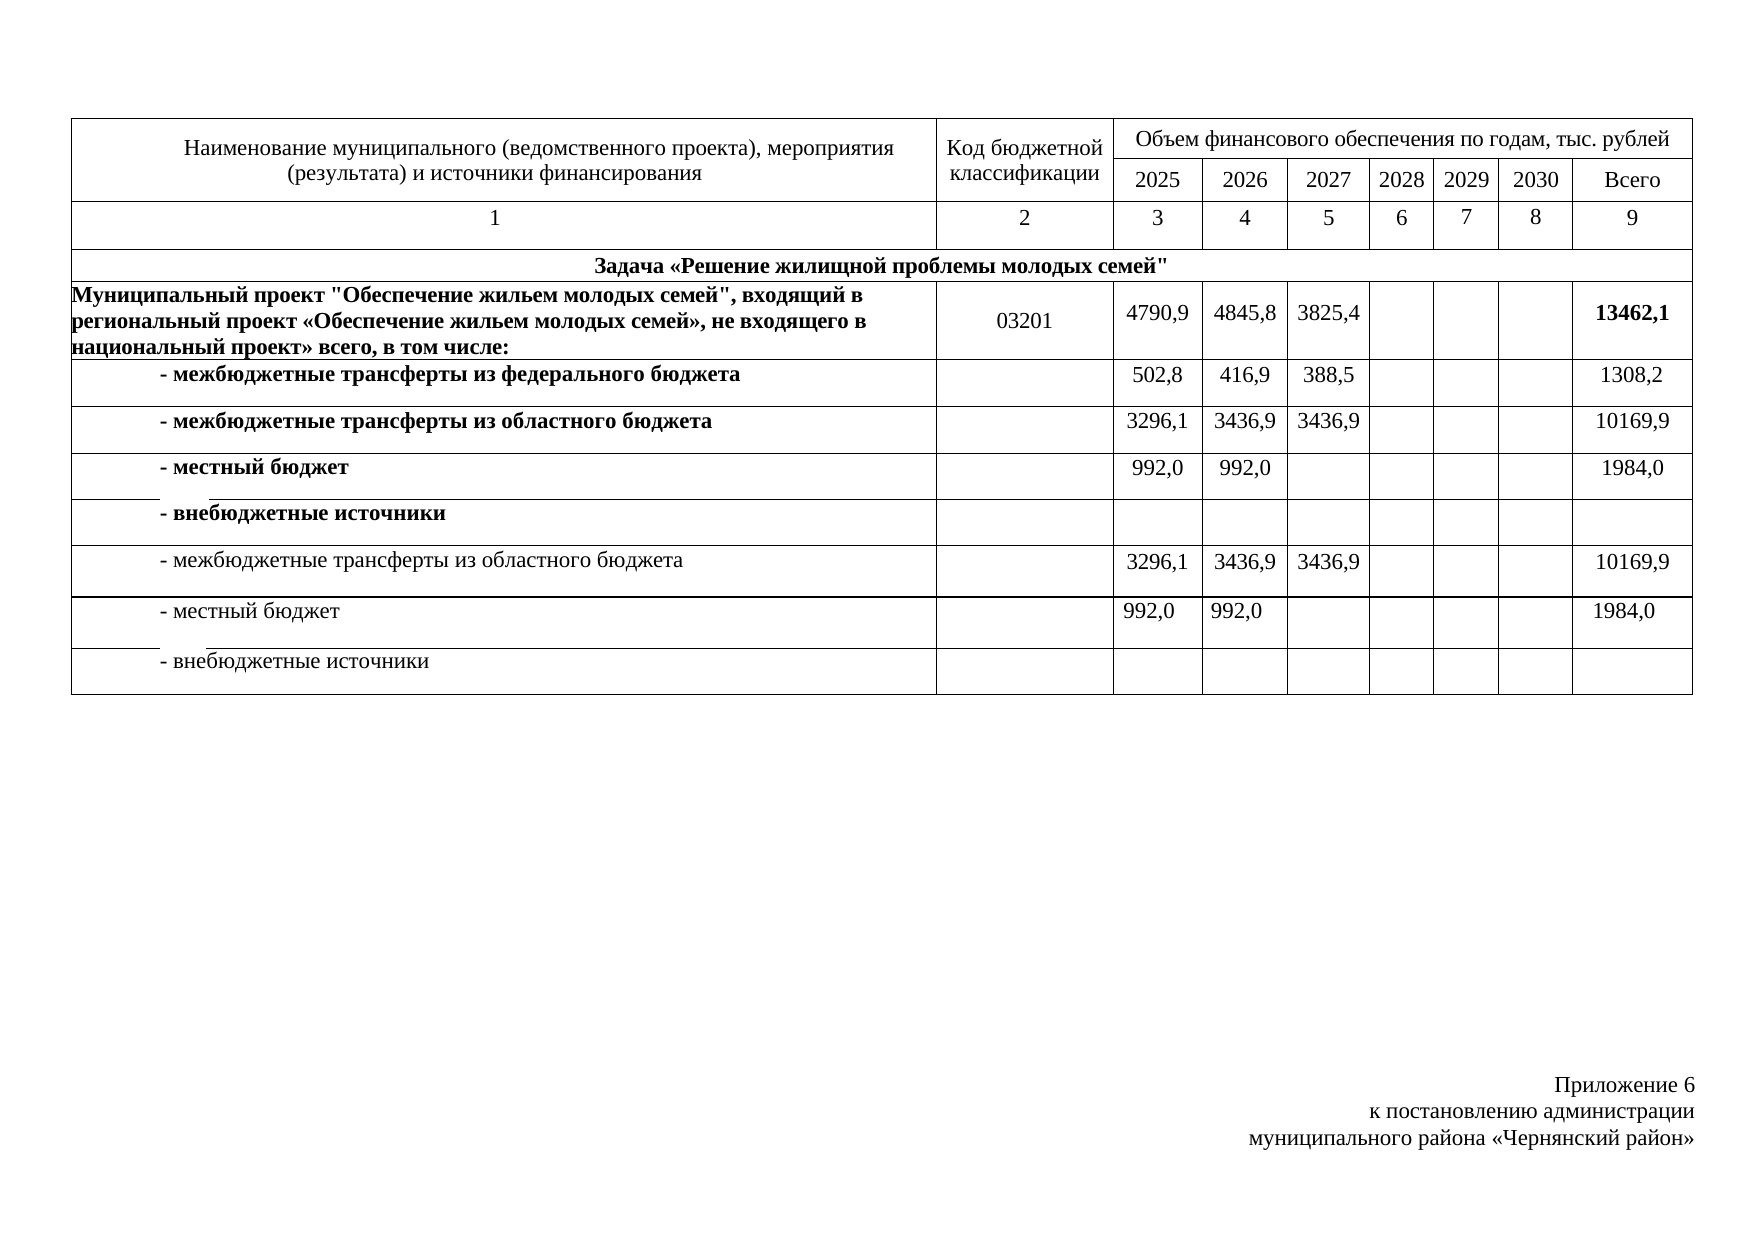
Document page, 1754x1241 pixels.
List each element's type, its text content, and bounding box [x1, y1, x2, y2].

table_cell 992,0 [1114, 454, 1202, 499]
table_cell 1984,0 [1573, 454, 1692, 499]
table_cell [1203, 649, 1287, 694]
table_cell 5 [1288, 202, 1369, 249]
text к постановлению администрации [986, 1097, 1695, 1124]
table_cell 2028 [1370, 159, 1433, 201]
table_cell - межбюджетные трансферты из федерального бюджета [72, 360, 936, 406]
table_cell [1288, 649, 1369, 694]
table_cell 9 [1573, 202, 1692, 249]
table_cell [937, 598, 1113, 647]
table_cell [1203, 500, 1287, 545]
table_cell [1499, 500, 1572, 545]
table_cell [1288, 454, 1369, 499]
table_cell [1434, 282, 1498, 359]
table_cell [1288, 598, 1369, 647]
table_header Наименование муниципального (ведомственного проекта), мероприятия (результата) и источники финансирования [72, 119, 936, 201]
table_cell [937, 649, 1113, 694]
table_cell 10169,9 [1573, 546, 1692, 596]
table_cell 3825,4 [1288, 282, 1369, 359]
table_cell [1499, 407, 1572, 452]
table_cell 502,8 [1114, 360, 1202, 406]
table_cell [1434, 454, 1498, 499]
table_cell [1370, 454, 1433, 499]
table_cell [1499, 454, 1572, 499]
table_cell 7 [1434, 202, 1498, 249]
table_cell [1370, 598, 1433, 647]
table_cell 992,0 [1203, 454, 1287, 499]
table_cell 416,9 [1203, 360, 1287, 406]
table_cell [1434, 500, 1498, 545]
table_cell - межбюджетные трансферты из областного бюджета [72, 546, 936, 596]
table_cell 8 [1499, 202, 1572, 249]
table_cell [1370, 649, 1433, 694]
table_cell Всего [1573, 159, 1692, 201]
table_cell [937, 407, 1113, 452]
table_cell - внебюджетные источники [72, 649, 936, 694]
table_cell 992,0 [1203, 598, 1287, 647]
table_cell - внебюджетные источники [72, 500, 936, 545]
table_cell - местный бюджет [72, 598, 936, 647]
table_cell [1434, 598, 1498, 647]
table_cell Задача «Решение жилищной проблемы молодых семей" [72, 250, 1692, 281]
table_cell 2030 [1499, 159, 1572, 201]
table_cell [1114, 500, 1202, 545]
table_cell [1573, 500, 1692, 545]
table_cell [1434, 546, 1498, 596]
table_cell 3296,1 [1114, 546, 1202, 596]
table_cell 10169,9 [1573, 407, 1692, 452]
table_cell 6 [1370, 202, 1433, 249]
table_cell [1499, 360, 1572, 406]
table_cell 1984,0 [1573, 598, 1692, 647]
table_cell [1499, 282, 1572, 359]
table_cell [1370, 546, 1433, 596]
table_cell [1114, 649, 1202, 694]
text Приложение 6 [986, 1071, 1695, 1097]
table_cell 2027 [1288, 159, 1369, 201]
table_cell [1499, 598, 1572, 647]
table_cell [1573, 649, 1692, 694]
table_cell 4 [1203, 202, 1287, 249]
table_cell 2 [937, 202, 1113, 249]
table_cell 2026 [1203, 159, 1287, 201]
table_cell [1434, 649, 1498, 694]
text муниципального района «Чернянский район» [986, 1124, 1695, 1150]
table_cell 3 [1114, 202, 1202, 249]
table_cell 4790,9 [1114, 282, 1202, 359]
table_cell [1370, 282, 1433, 359]
table_cell [1434, 407, 1498, 452]
table_cell 2025 [1114, 159, 1202, 201]
table_cell [1499, 649, 1572, 694]
table_cell 3436,9 [1203, 546, 1287, 596]
table_cell 3436,9 [1288, 407, 1369, 452]
table_cell 388,5 [1288, 360, 1369, 406]
table_cell [937, 454, 1113, 499]
table_cell [1370, 407, 1433, 452]
table_cell [1499, 546, 1572, 596]
table_cell [1434, 360, 1498, 406]
table_cell [937, 500, 1113, 545]
table_cell [1370, 500, 1433, 545]
table_cell 2029 [1434, 159, 1498, 201]
table_cell 13462,1 [1573, 282, 1692, 359]
table_cell [1370, 360, 1433, 406]
table_cell 3296,1 [1114, 407, 1202, 452]
table_cell - местный бюджет [72, 454, 936, 499]
table_cell Муниципальный проект "Обеспечение жильем молодых семей", входящий в региональный проект «Обеспечение жильем молодых семей», не входящего в национальный проект» всего, в том числе: [72, 282, 936, 359]
table_header Код бюджетной классификации [937, 119, 1113, 201]
table_header Объем финансового обеспечения по годам, тыс. рублей [1114, 119, 1692, 158]
table_cell [1288, 500, 1369, 545]
table_cell 1308,2 [1573, 360, 1692, 406]
table_cell 3436,9 [1288, 546, 1369, 596]
table_cell 992,0 [1114, 598, 1202, 647]
table_cell [937, 546, 1113, 596]
table_cell - межбюджетные трансферты из областного бюджета [72, 407, 936, 452]
table_cell 03201 [937, 282, 1113, 359]
table_cell [937, 360, 1113, 406]
table_cell 4845,8 [1203, 282, 1287, 359]
table_cell 3436,9 [1203, 407, 1287, 452]
table_cell 1 [72, 202, 936, 249]
